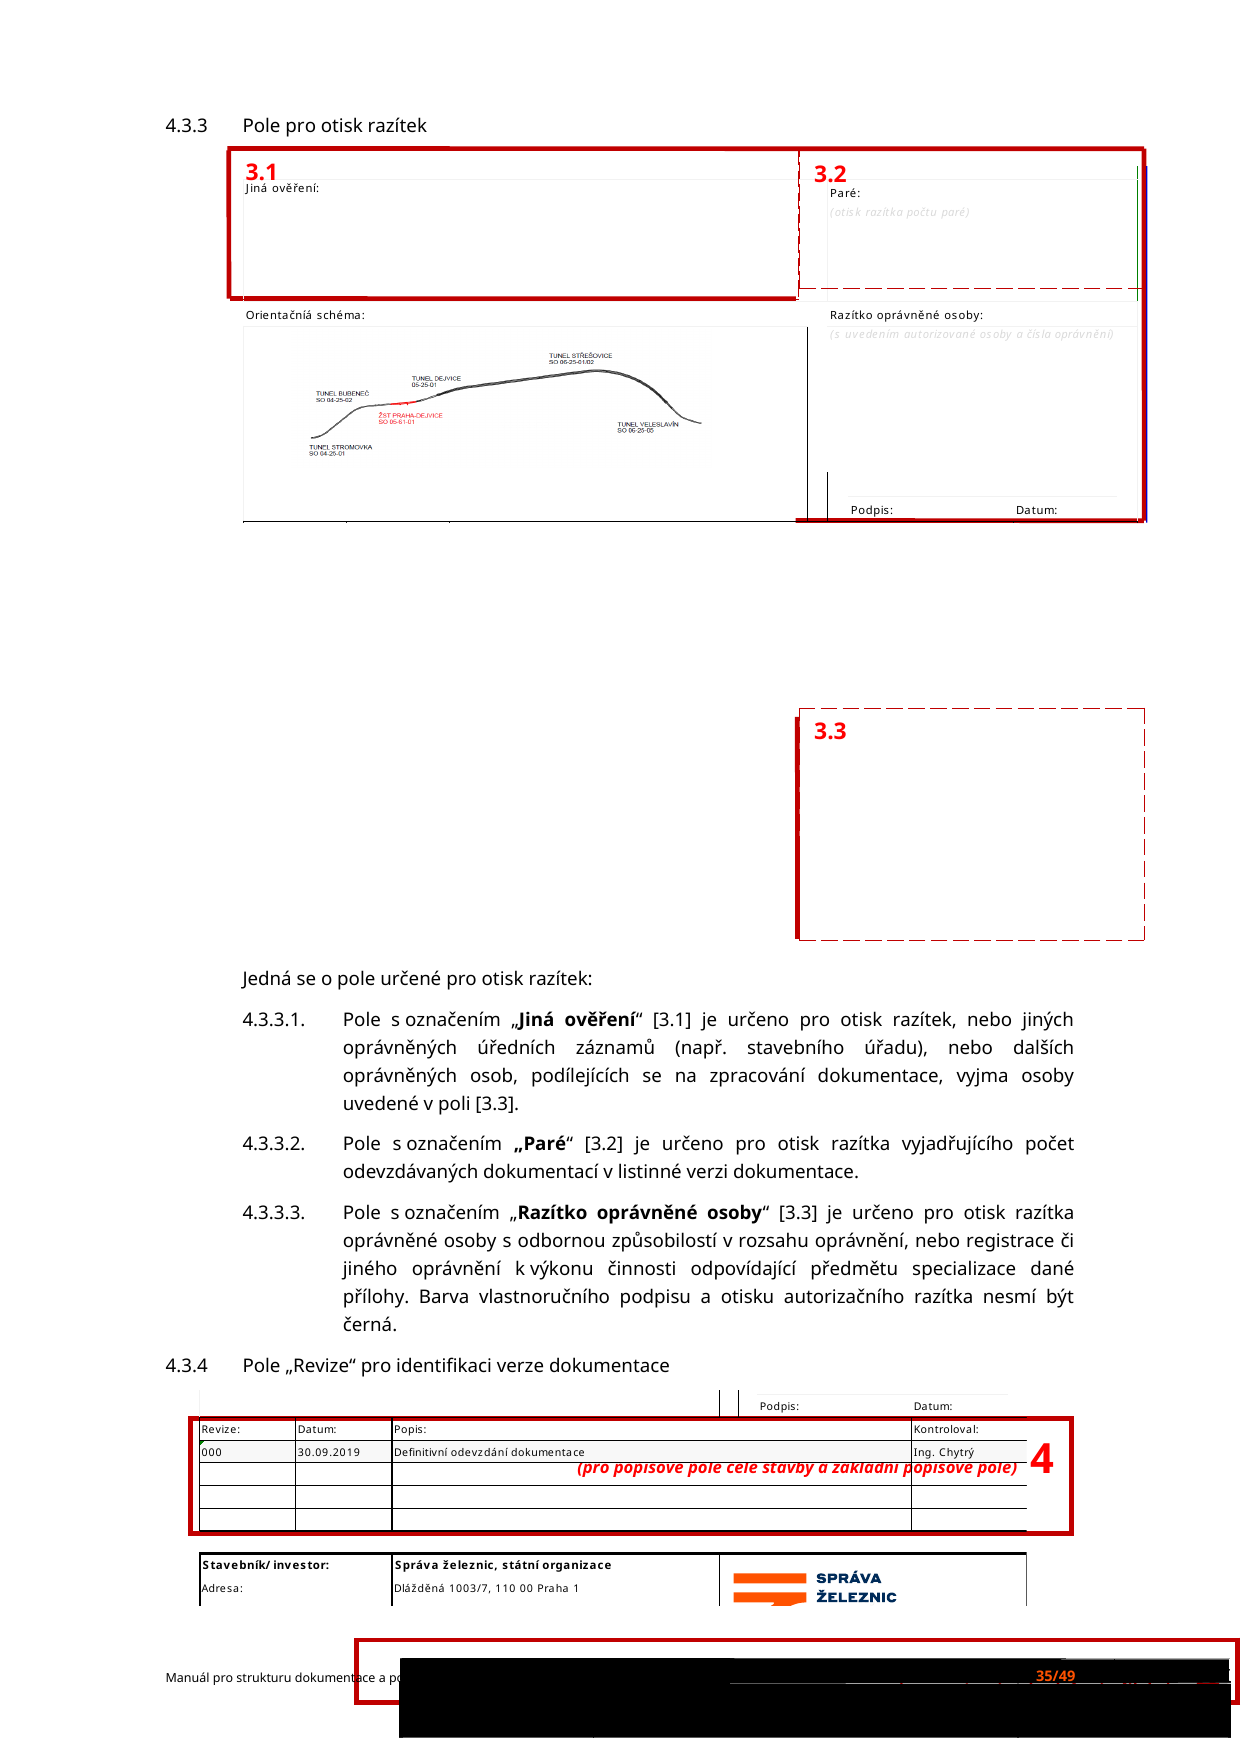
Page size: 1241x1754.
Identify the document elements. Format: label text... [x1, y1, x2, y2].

text Pole s označením „Razítko oprávněné osoby“ [3.3] je určeno pro otisk razítka oprávněné osoby s odbornou způsobilostí v rozsahu oprávnění, nebo registrace či jiného oprávnění k výkonu činnosti odpovídající předmětu specializace dané přílohy. Barva vlastnoručního podpisu a otisku autorizačního razítka nesmí být černá. [242, 1199, 1075, 1337]
text Pole s označením „Paré“ [3.2] je určeno pro otisk razítka vyjadřujícího počet odevzdávaných dokumentací v listinné verzi dokumentace. [242, 1131, 1075, 1184]
text Jedná se o pole určené pro otisk razítek: [242, 966, 1075, 991]
text Pole s označením „Jiná ověření“ [3.1] je určeno pro otisk razítek, nebo jiných oprávněných úředních záznamů (např. stavebního úřadu), nebo dalších oprávněných osob, podílejících se na zpracování dokumentace, vyjma osoby uvedené v poli [3.3]. [242, 1006, 1075, 1116]
text Pole „Revize“ pro identifikaci verze dokumentace [165, 1352, 1075, 1377]
text Pole pro otisk razítek [165, 112, 1075, 138]
